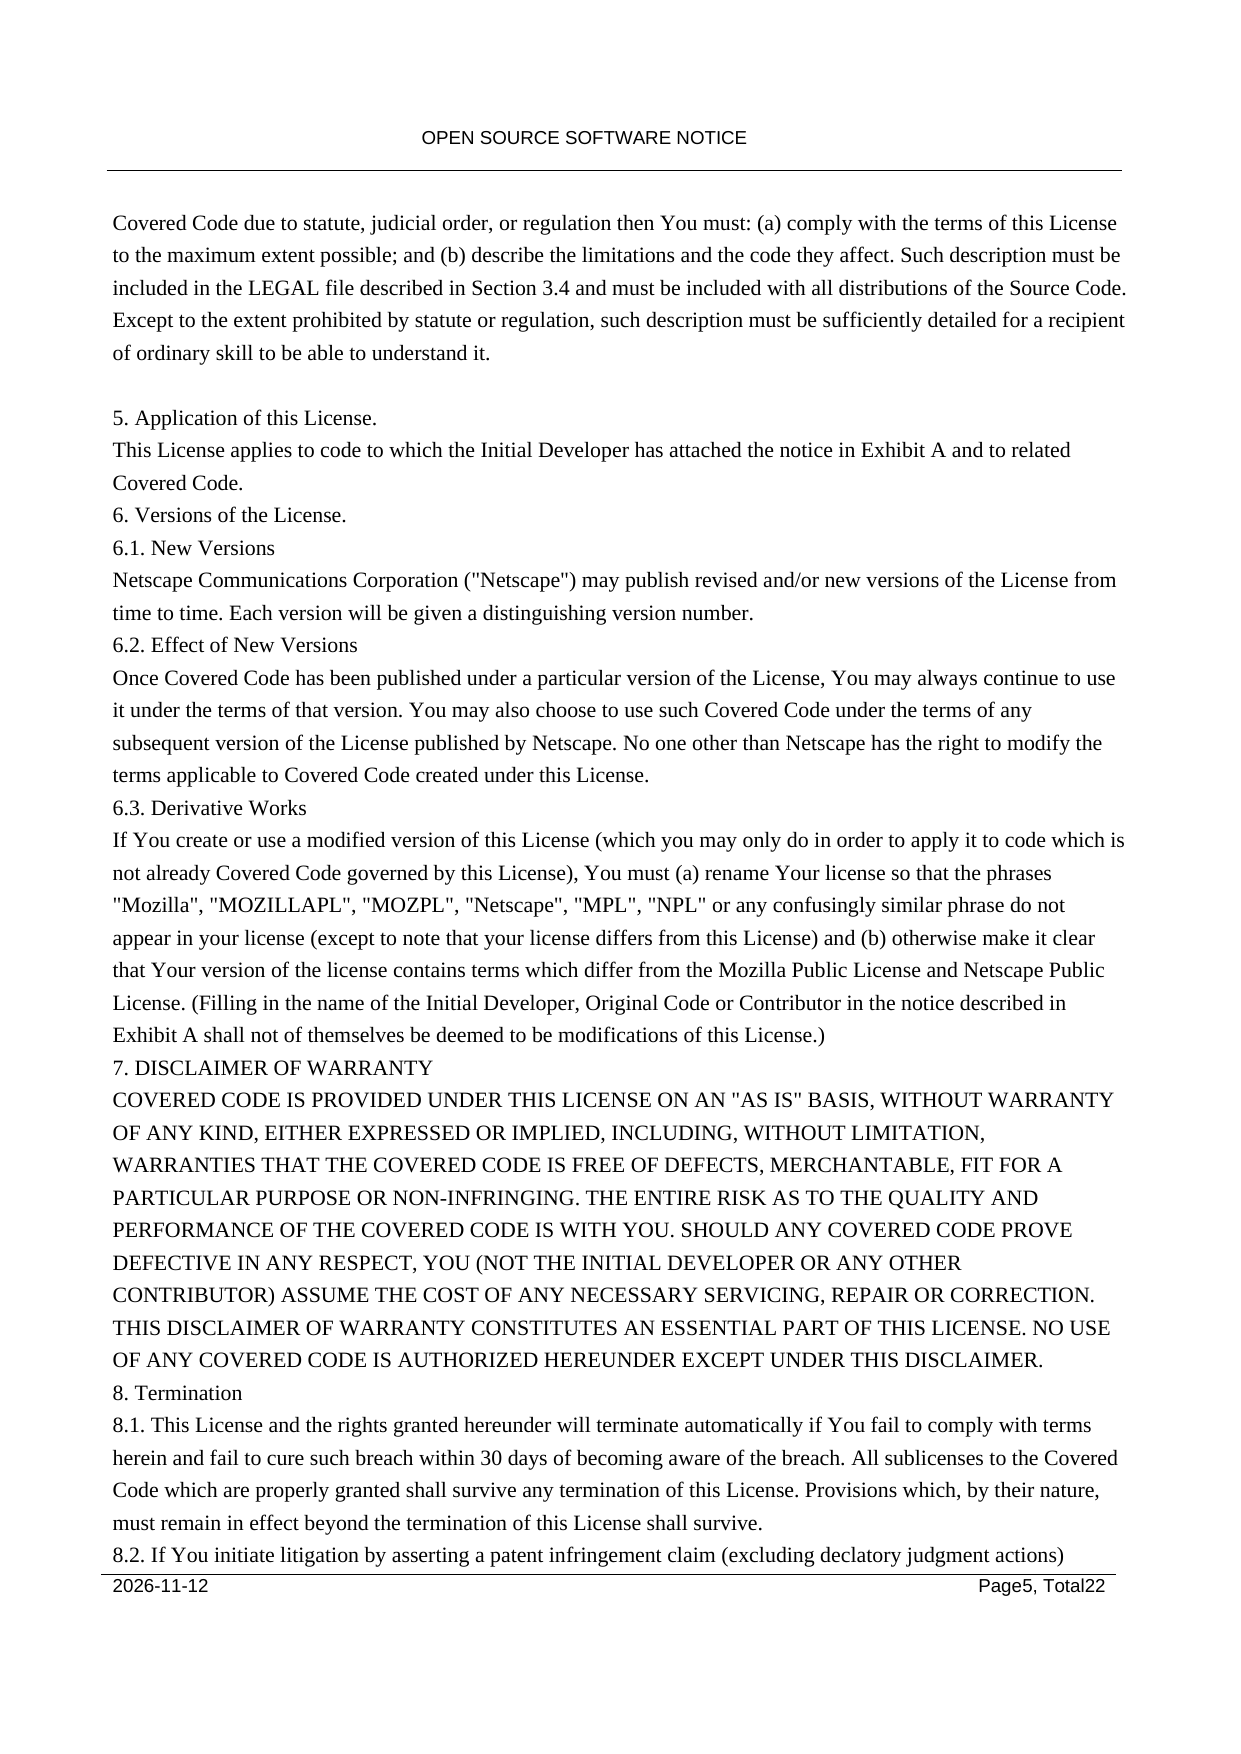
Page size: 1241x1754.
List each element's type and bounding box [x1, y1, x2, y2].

text [112, 206, 1128, 1571]
